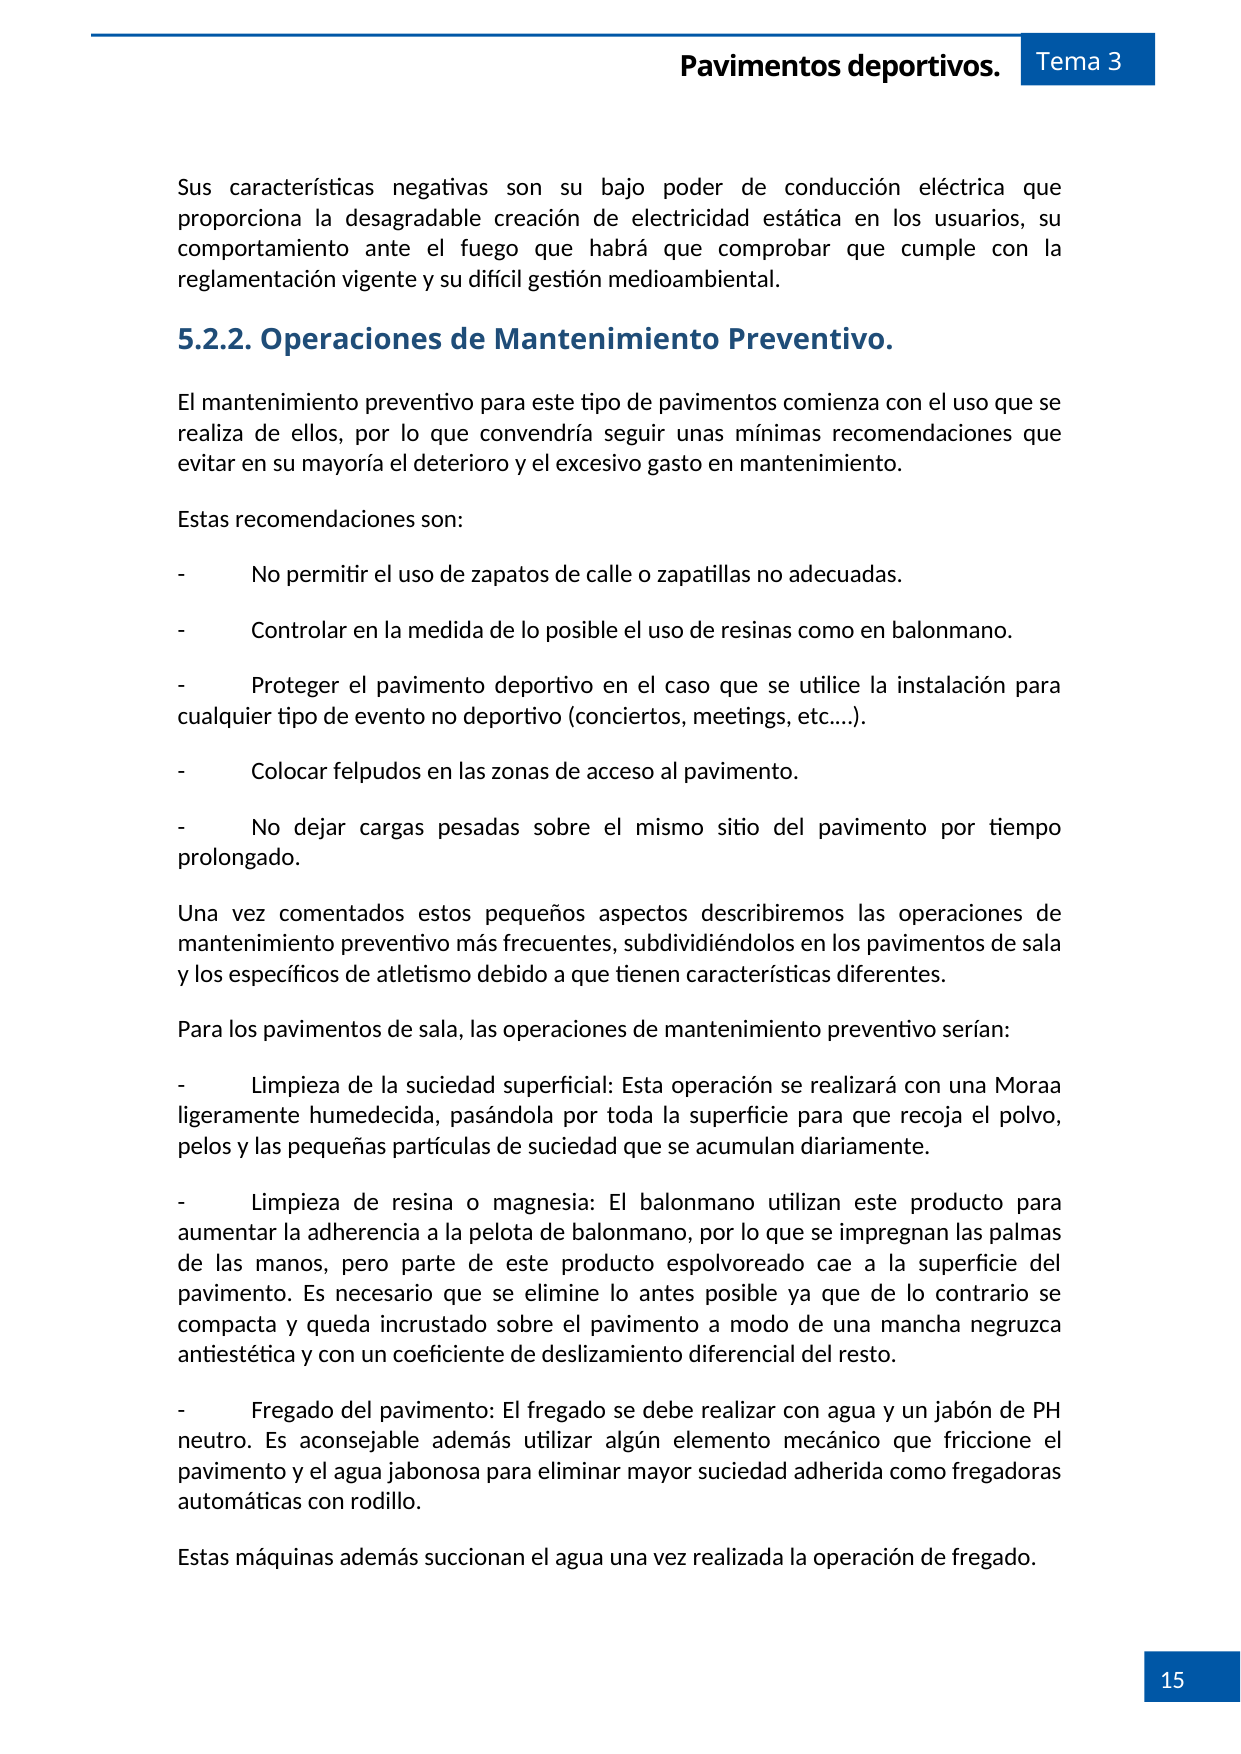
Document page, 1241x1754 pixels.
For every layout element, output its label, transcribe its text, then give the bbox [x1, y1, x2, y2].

text Estas máquinas además succionan el agua una vez realizada la operación de fregado. [177, 1541, 1063, 1571]
text - Limpieza de resina o magnesia: El balonmano utilizan este producto para aumentar la adherencia a la pelota de balonmano, por lo que se impregnan las palmas de las manos, pero parte de este producto espolvoreado cae a la superficie del pavimento. Es necesario que se elimine lo antes posible ya que de lo contrario se compacta y queda incrustado sobre el pavimento a modo de una mancha negruzca antiestética y con un coeficiente de deslizamiento diferencial del resto. [177, 1186, 1063, 1369]
text - Proteger el pavimento deportivo en el caso que se utilice la instalación para cualquier tipo de evento no deportivo (conciertos, meetings, etc.…). [177, 669, 1063, 731]
text - No permitir el uso de zapatos de calle o zapatillas no adecuadas. [177, 558, 1063, 589]
text - Controlar en la medida de lo posible el uso de resinas como en balonmano. [177, 614, 1063, 644]
text - No dejar cargas pesadas sobre el mismo sitio del pavimento por tiempo prolongado. [177, 811, 1063, 872]
subtitle 5.2.2. Operaciones de Mantenimiento Preventivo. [177, 318, 1063, 358]
text Para los pavimentos de sala, las operaciones de mantenimiento preventivo serían: [177, 1014, 1063, 1044]
text El mantenimiento preventivo para este tipo de pavimentos comienza con el uso que se realiza de ellos, por lo que convendría seguir unas mínimas recomendaciones que evitar en su mayoría el deterioro y el excesivo gasto en mantenimiento. [177, 386, 1063, 478]
text Estas recomendaciones son: [177, 503, 1063, 533]
text - Fregado del pavimento: El fregado se debe realizar con agua y un jabón de PH neutro. Es aconsejable además utilizar algún elemento mecánico que friccione el pavimento y el agua jabonosa para eliminar mayor suciedad adherida como fregadoras automáticas con rodillo. [177, 1394, 1063, 1516]
text - Limpieza de la suciedad superficial: Esta operación se realizará con una Moraa ligeramente humedecida, pasándola por toda la superficie para que recoja el polvo, pelos y las pequeñas partículas de suciedad que se acumulan diariamente. [177, 1069, 1063, 1161]
text Sus características negativas son su bajo poder de conducción eléctrica que proporciona la desagradable creación de electricidad estática en los usuarios, su comportamiento ante el fuego que habrá que comprobar que cumple con la reglamentación vigente y su difícil gestión medioambiental. [177, 171, 1063, 293]
text Una vez comentados estos pequeños aspectos describiremos las operaciones de mantenimiento preventivo más frecuentes, subdividiéndolos en los pavimentos de sala y los específicos de atletismo debido a que tienen características diferentes. [177, 897, 1063, 989]
text - Colocar felpudos en las zonas de acceso al pavimento. [177, 756, 1063, 786]
